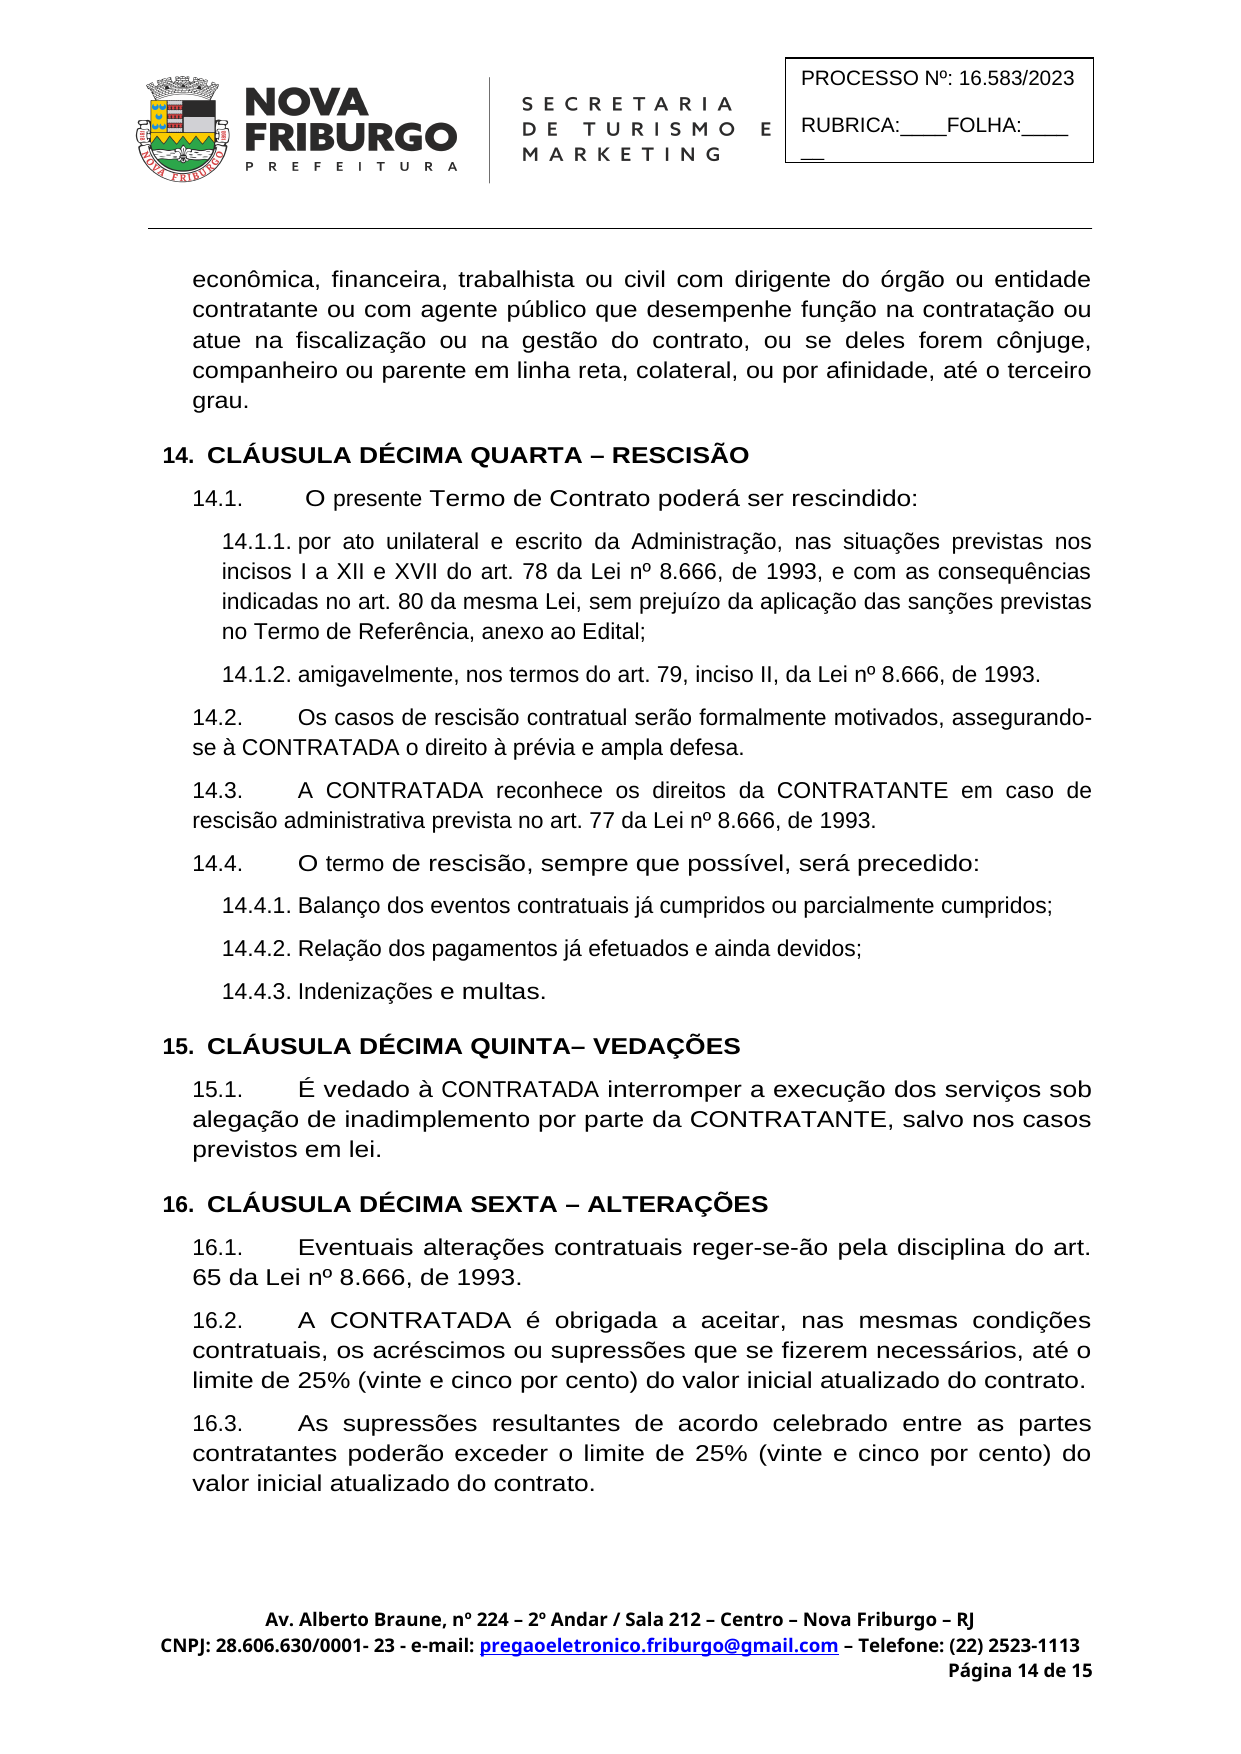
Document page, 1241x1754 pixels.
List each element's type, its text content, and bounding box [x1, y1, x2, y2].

list O termo de rescisão, sempre que possível, será precedido: [192, 849, 1092, 876]
list Os casos de rescisão contratual serão formalmente motivados, assegurando-se à CONTRATADA o direito à prévia e ampla defesa. [192, 704, 1092, 760]
list Balanço dos eventos contratuais já cumpridos ou parcialmente cumpridos; [222, 892, 1092, 919]
list amigavelmente, nos termos do art. 79, inciso II, da Lei nº 8.666, de 1993. [222, 661, 1092, 687]
list Eventuais alterações contratuais reger-se-ão pela disciplina do art. 65 da Lei nº 8.666, de 1993. [192, 1234, 1092, 1291]
list A CONTRATADA é obrigada a aceitar, nas mesmas condições contratuais, os acréscimos ou supressões que se fizerem necessários, até o limite de 25% (vinte e cinco por cento) do valor inicial atualizado do contrato. [192, 1307, 1092, 1394]
list por ato unilateral e escrito da Administração, nas situações previstas nos incisos I a XII e XVII do art. 78 da Lei nº 8.666, de 1993, e com as consequências indicadas no art. 80 da mesma Lei, sem prejuízo da aplicação das sanções previstas no Termo de Referência, anexo ao Edital; [222, 528, 1092, 645]
list CLÁUSULA DÉCIMA QUARTA – RESCISÃO [162, 442, 1092, 469]
list As supressões resultantes de acordo celebrado entre as partes contratantes poderão exceder o limite de 25% (vinte e cinco por cento) do valor inicial atualizado do contrato. [192, 1410, 1092, 1497]
list Relação dos pagamentos já efetuados e ainda devidos; [222, 935, 1092, 961]
list CLÁUSULA DÉCIMA QUINTA– VEDAÇÕES [162, 1033, 1092, 1059]
list A CONTRATADA reconhece os direitos da CONTRATANTE em caso de rescisão administrativa prevista no art. 77 da Lei nº 8.666, de 1993. [192, 777, 1092, 833]
picture [116, 57, 787, 199]
list CLÁUSULA DÉCIMA SEXTA – ALTERAÇÕES [162, 1191, 1092, 1218]
list É vedado à CONTRATADA interromper a execução dos serviços sob alegação de inadimplemento por parte da CONTRATANTE, salvo nos casos previstos em lei. [192, 1076, 1092, 1162]
list O presente Termo de Contrato poderá ser rescindido: [192, 485, 1092, 511]
list Indenizações e multas. [222, 978, 1092, 1004]
